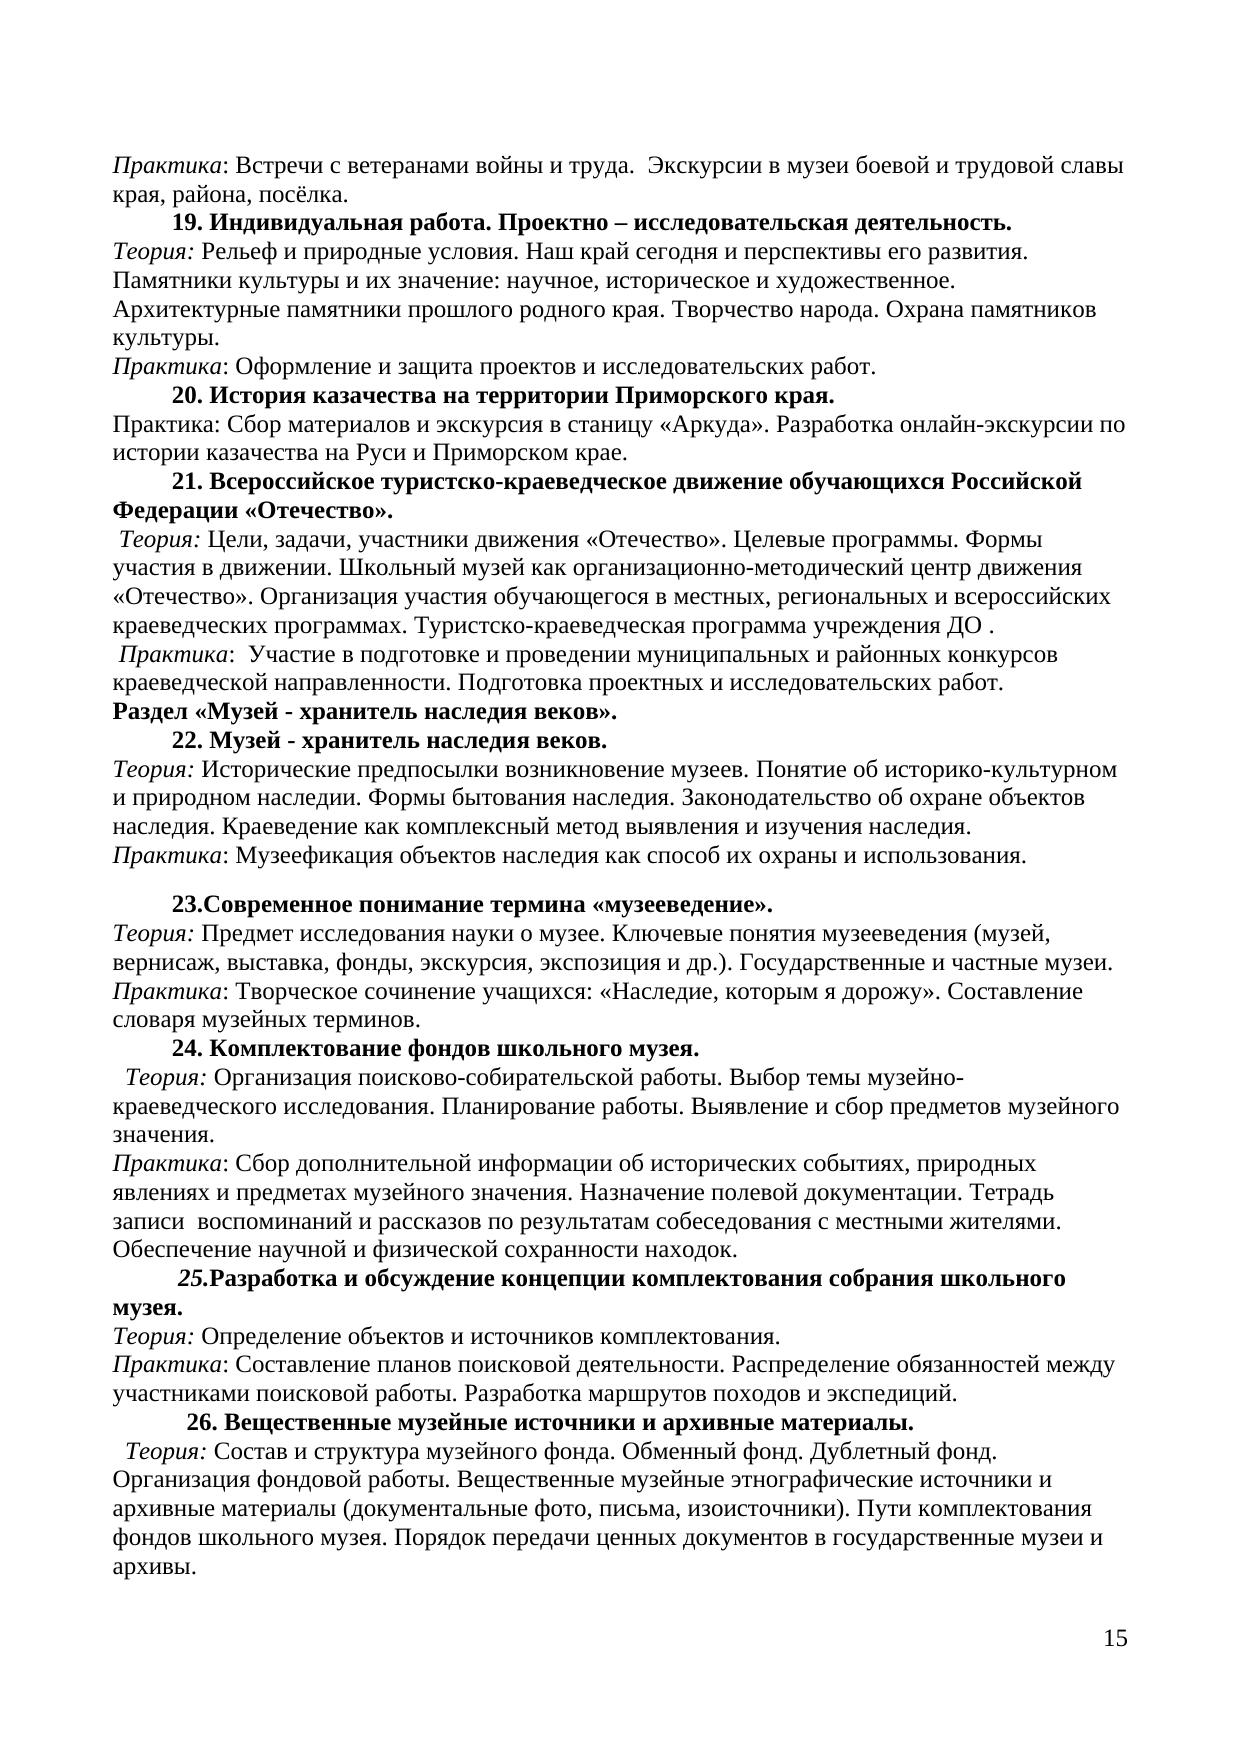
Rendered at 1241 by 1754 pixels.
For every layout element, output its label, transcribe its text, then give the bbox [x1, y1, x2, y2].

text Практика: Оформление и защита проектов и исследовательских работ. [112, 351, 1128, 380]
text Теория: Исторические предпосылки возникновение музеев. Понятие об историко-культурном и природном наследии. Формы бытования наследия. Законодательство об охране объектов наследия. Краеведение как комплексный метод выявления и изучения наследия. Практика: Музеефикация объектов наследия как способ их охраны и использования. [112, 754, 1128, 869]
text Теория: Определение объектов и источников комплектования. [112, 1321, 1128, 1349]
text 25.Разработка и обсуждение концепции комплектования собрания школьного музея. [112, 1263, 1128, 1321]
text Раздел «Музей - хранитель наследия веков». [112, 696, 1128, 725]
text Теория: Организация поисково-собирательской работы. Выбор темы музейно-краеведческого исследования. Планирование работы. Выявление и сбор предметов музейного значения. [112, 1062, 1128, 1148]
text Практика: Сбор дополнительной информации об исторических событиях, природных явлениях и предметах музейного значения. Назначение полевой документации. Тетрадь записи воспоминаний и рассказов по результатам собеседования с местными жителями. Обеспечение научной и физической сохранности находок. [112, 1148, 1128, 1263]
text Теория: Состав и структура музейного фонда. Обменный фонд. Дублетный фонд. Организация фондовой работы. Вещественные музейные этнографические источники и архивные материалы (документальные фото, письма, изоисточники). Пути комплектования фондов школьного музея. Порядок передачи ценных документов в государственные музеи и архивы. [112, 1436, 1128, 1579]
text 26. Вещественные музейные источники и архивные материалы. [112, 1407, 1128, 1436]
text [112, 150, 1128, 207]
text Практика: Творческое сочинение учащихся: «Наследие, которым я дорожу». Составление словаря музейных терминов. [112, 976, 1128, 1033]
text Практика: Сбор материалов и экскурсия в станицу «Аркуда». Разработка онлайн-экскурсии по истории казачества на Руси и Приморском крае. [112, 409, 1128, 466]
text 20. История казачества на территории Приморского края. [112, 380, 1128, 409]
text 19. Индивидуальная работа. Проектно – исследовательская деятельность. [112, 207, 1128, 236]
text Практика: Составление планов поисковой деятельности. Распределение обязанностей между участниками поисковой работы. Разработка маршрутов походов и экспедиций. [112, 1349, 1128, 1407]
text 22. Музей - хранитель наследия веков. [112, 725, 1128, 754]
text 21. Всероссийское туристско-краеведческое движение обучающихся Российской Федерации «Отечество». [112, 466, 1128, 524]
text Теория: Предмет исследования науки о музее. Ключевые понятия музееведения (музей, вернисаж, выставка, фонды, экскурсия, экспозиция и др.). Государственные и частные музеи. [112, 918, 1128, 976]
text Теория: Рельеф и природные условия. Наш край сегодня и перспективы его развития. Памятники культуры и их значение: научное, историческое и художественное. Архитектурные памятники прошлого родного края. Творчество народа. Охрана памятников культуры. [112, 236, 1128, 351]
text 23.Современное понимание термина «музееведение». [112, 889, 1128, 918]
text Практика: Участие в подготовке и проведении муниципальных и районных конкурсов краеведческой направленности. Подготовка проектных и исследовательских работ. [112, 639, 1128, 696]
text 24. Комплектование фондов школьного музея. [112, 1033, 1128, 1062]
text Теория: Цели, задачи, участники движения «Отечество». Целевые программы. Формы участия в движении. Школьный музей как организационно-методический центр движения «Отечество». Организация участия обучающегося в местных, региональных и всероссийских краеведческих программах. Туристско-краеведческая программа учреждения ДО . [112, 524, 1128, 639]
